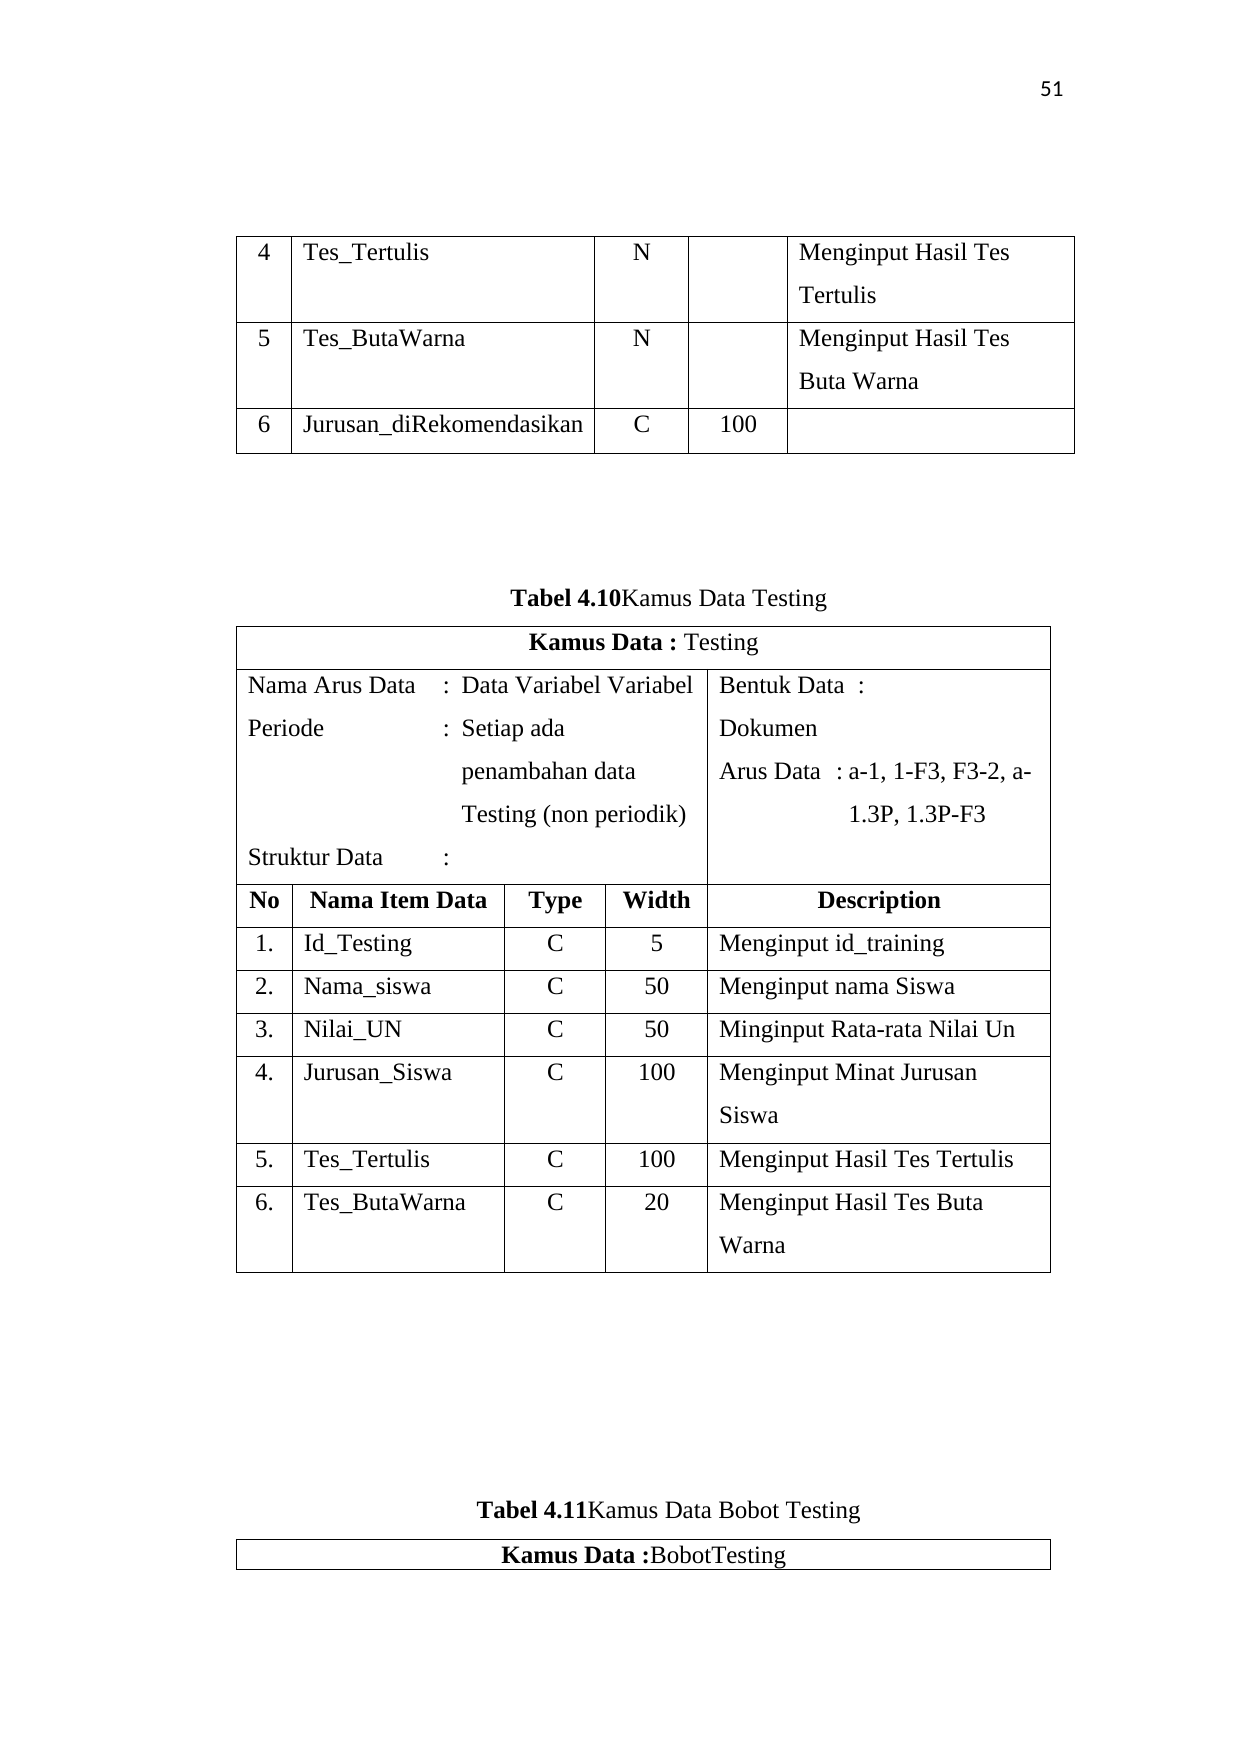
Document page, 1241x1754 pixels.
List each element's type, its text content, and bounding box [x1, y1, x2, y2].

table_cell Id_Testing [293, 928, 504, 970]
table_cell Type [505, 885, 605, 927]
table_cell 20 [606, 1187, 707, 1272]
table_cell Description [708, 885, 1050, 927]
table_cell 5 [606, 928, 707, 970]
table_cell [689, 323, 787, 408]
table_cell N [595, 323, 688, 408]
table_cell [788, 409, 1074, 452]
table_cell Nama Item Data [293, 885, 504, 927]
table_cell C [505, 928, 605, 970]
table_cell C [505, 971, 605, 1013]
table_cell 4 [237, 237, 291, 322]
table_cell 50 [606, 1014, 707, 1056]
table_cell C [505, 1187, 605, 1272]
table_header Kamus Data : Testing [237, 627, 1050, 669]
table_cell 100 [606, 1057, 707, 1143]
table_cell 100 [606, 1144, 707, 1186]
table_cell Nilai_UN [293, 1014, 504, 1056]
table_cell 5 [237, 323, 291, 408]
table_cell C [595, 409, 688, 452]
text Tabel 4.11Kamus Data Bobot Testing [274, 1496, 1063, 1524]
table_cell 6 [237, 409, 291, 452]
table_cell No [237, 885, 292, 927]
table_cell Menginput id_training [708, 928, 1050, 970]
text Tabel 4.10Kamus Data Testing [274, 583, 1063, 612]
table_cell Minginput Rata-rata Nilai Un [708, 1014, 1050, 1056]
table_cell Bentuk Data : Dokumen Arus Data : a-1, 1-F3, F3-2, a-1.3P, 1.3P-F3 [708, 670, 1050, 884]
table_cell Menginput Hasil Tes Tertulis [788, 237, 1074, 322]
table_cell Width [606, 885, 707, 927]
table_cell N [595, 237, 688, 322]
table_cell Menginput Hasil Tes Tertulis [708, 1144, 1050, 1186]
table_cell 100 [689, 409, 787, 452]
table_cell 3. [237, 1014, 292, 1056]
table_cell 5. [237, 1144, 292, 1186]
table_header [237, 1540, 1050, 1568]
table_cell 4. [237, 1057, 292, 1143]
table_cell 50 [606, 971, 707, 1013]
table_cell Nama_siswa [293, 971, 504, 1013]
table_cell Menginput Minat Jurusan Siswa [708, 1057, 1050, 1143]
table_cell Menginput Hasil Tes Buta Warna [708, 1187, 1050, 1272]
table_cell Jurusan_diRekomendasikan [292, 409, 594, 452]
table_cell 6. [237, 1187, 292, 1272]
table_cell Tes_Tertulis [293, 1144, 504, 1186]
table_cell Tes_Tertulis [292, 237, 594, 322]
table_cell [689, 237, 787, 322]
table_cell Jurusan_Siswa [293, 1057, 504, 1143]
table_cell C [505, 1014, 605, 1056]
table_cell C [505, 1057, 605, 1143]
table_cell Menginput nama Siswa [708, 971, 1050, 1013]
table_cell C [505, 1144, 605, 1186]
table_cell Menginput Hasil Tes Buta Warna [788, 323, 1074, 408]
table_cell Nama Arus Data : Data Variabel Variabel Periode : Setiap ada penambahan data Testing (non periodik) Struktur Data : [237, 670, 707, 884]
table_cell 2. [237, 971, 292, 1013]
table_cell 1. [237, 928, 292, 970]
table_cell Tes_ButaWarna [292, 323, 594, 408]
table_cell Tes_ButaWarna [293, 1187, 504, 1272]
